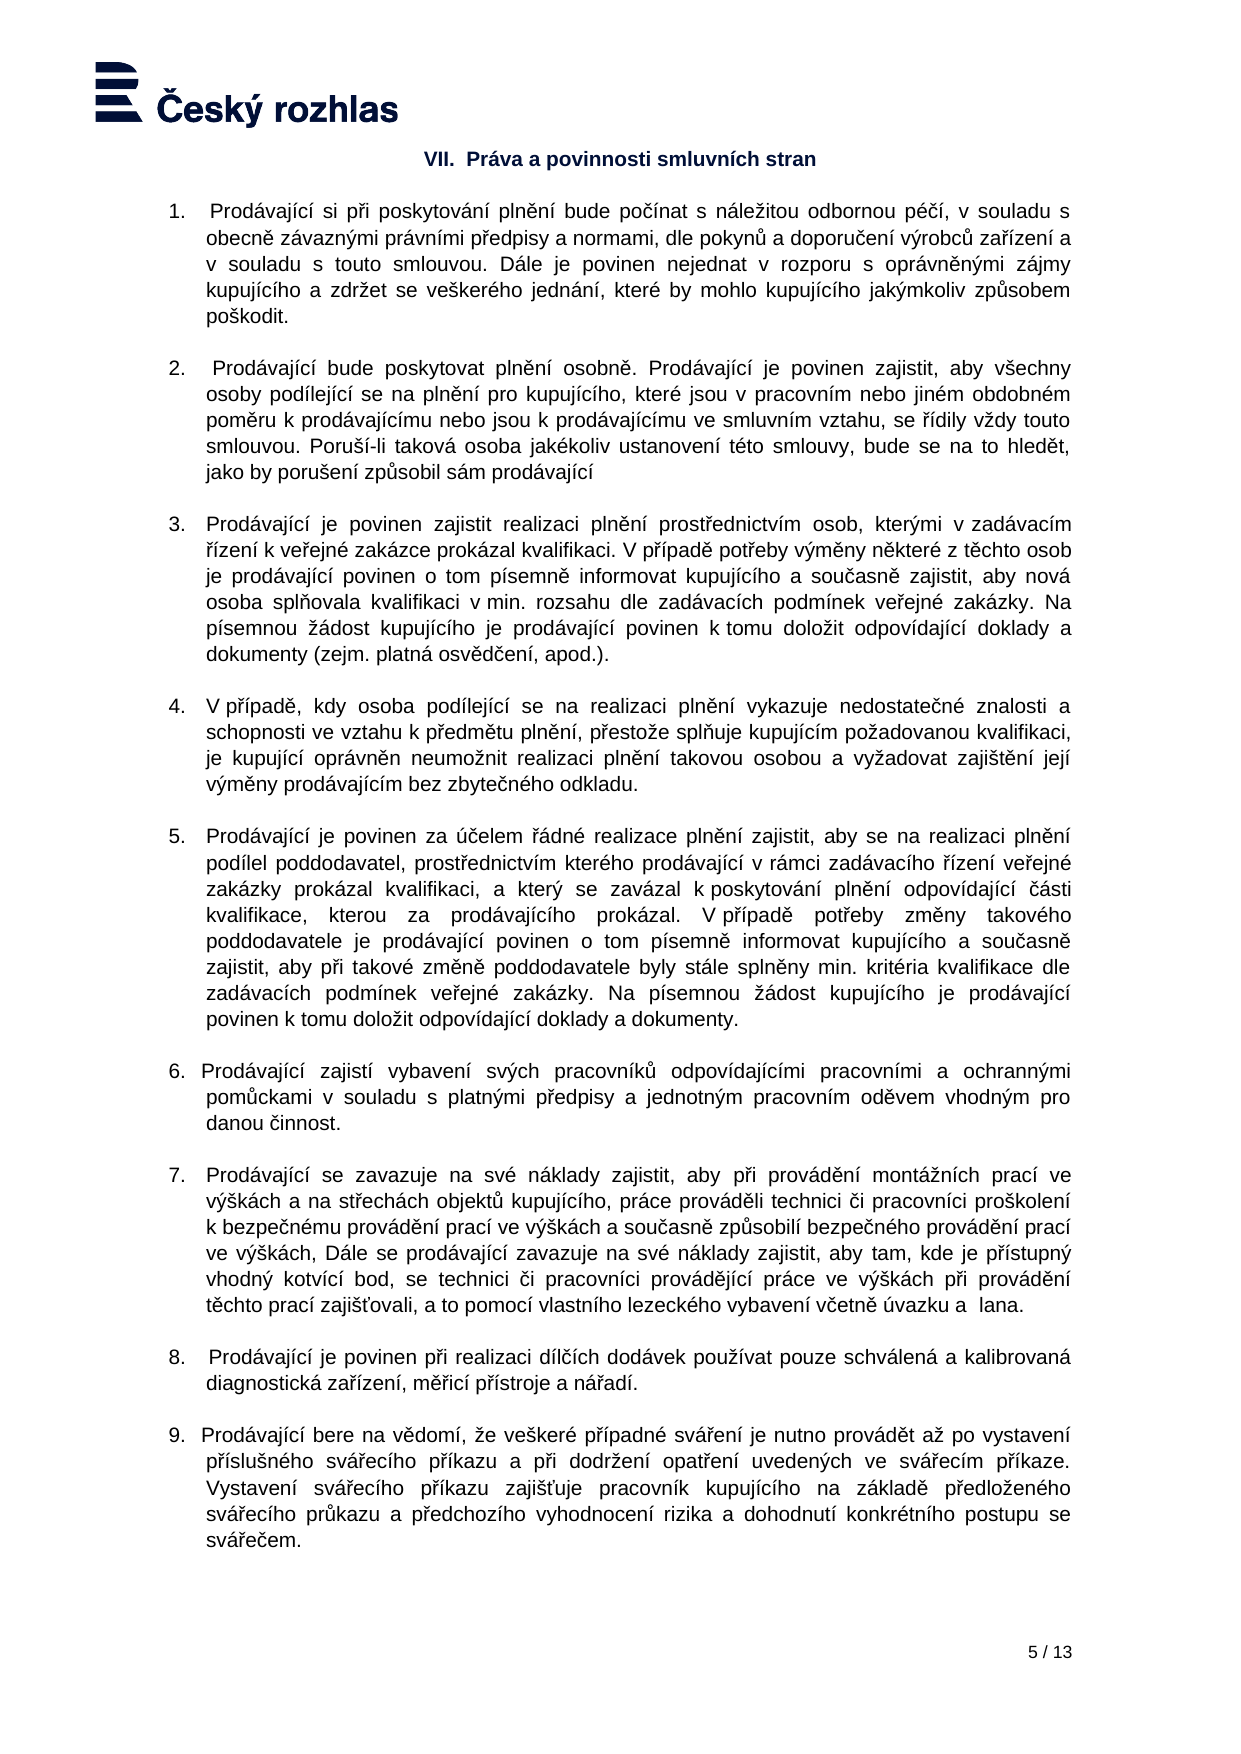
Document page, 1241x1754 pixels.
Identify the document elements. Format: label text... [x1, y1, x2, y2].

subtitle Práva a povinnosti smluvních stran [168, 146, 1072, 172]
subtitle Prodávající se zavazuje na své náklady zajistit, aby při provádění montážních prací ve výškách a na střechách objektů kupujícího, práce prováděli technici či pracovníci proškolení k bezpečnému provádění prací ve výškách a současně způsobilí bezpečného provádění prací ve výškách, Dále se prodávající zavazuje na své náklady zajistit, aby tam, kde je přístupný vhodný kotvící bod, se technici či pracovníci provádějící práce ve výškách při provádění těchto prací zajišťovali, a to pomocí vlastního lezeckého vybavení včetně úvazku a lana. [168, 1162, 1072, 1318]
subtitle V případě, kdy osoba podílející se na realizaci plnění vykazuje nedostatečné znalosti a schopnosti ve vztahu k předmětu plnění, přestože splňuje kupujícím požadovanou kvalifikaci, je kupující oprávněn neumožnit realizaci plnění takovou osobou a vyžadovat zajištění její výměny prodávajícím bez zbytečného odkladu. [168, 693, 1072, 797]
subtitle Prodávající je povinen při realizaci dílčích dodávek používat pouze schválená a kalibrovaná diagnostická zařízení, měřicí přístroje a nářadí. [168, 1344, 1072, 1396]
picture [95, 62, 398, 128]
subtitle Prodávající bere na vědomí, že veškeré případné sváření je nutno provádět až po vystavení příslušného svářecího příkazu a při dodržení opatření uvedených ve svářecím příkaze. Vystavení svářecího příkazu zajišťuje pracovník kupujícího na základě předloženého svářecího průkazu a předchozího vyhodnocení rizika a dohodnutí konkrétního postupu se svářečem. [168, 1422, 1072, 1552]
subtitle Prodávající si při poskytování plnění bude počínat s náležitou odbornou péčí, v souladu s obecně závaznými právními předpisy a normami, dle pokynů a doporučení výrobců zařízení a v souladu s touto smlouvou. Dále je povinen nejednat v rozporu s oprávněnými zájmy kupujícího a zdržet se veškerého jednání, které by mohlo kupujícího jakýmkoliv způsobem poškodit. [168, 198, 1072, 328]
subtitle Prodávající bude poskytovat plnění osobně. Prodávající je povinen zajistit, aby všechny osoby podílející se na plnění pro kupujícího, které jsou v pracovním nebo jiném obdobném poměru k prodávajícímu nebo jsou k prodávajícímu ve smluvním vztahu, se řídily vždy touto smlouvou. Poruší-li taková osoba jakékoliv ustanovení této smlouvy, bude se na to hledět, jako by porušení způsobil sám prodávající [168, 354, 1072, 484]
subtitle Prodávající zajistí vybavení svých pracovníků odpovídajícími pracovními a ochrannými pomůckami v souladu s platnými předpisy a jednotným pracovním oděvem vhodným pro danou činnost. [168, 1057, 1072, 1136]
subtitle Prodávající je povinen zajistit realizaci plnění prostřednictvím osob, kterými v zadávacím řízení k veřejné zakázce prokázal kvalifikaci. V případě potřeby výměny některé z těchto osob je prodávající povinen o tom písemně informovat kupujícího a současně zajistit, aby nová osoba splňovala kvalifikaci v min. rozsahu dle zadávacích podmínek veřejné zakázky. Na písemnou žádost kupujícího je prodávající povinen k tomu doložit odpovídající doklady a dokumenty (zejm. platná osvědčení, apod.). [168, 511, 1072, 667]
subtitle Prodávající je povinen za účelem řádné realizace plnění zajistit, aby se na realizaci plnění podílel poddodavatel, prostřednictvím kterého prodávající v rámci zadávacího řízení veřejné zakázky prokázal kvalifikaci, a který se zavázal k poskytování plnění odpovídající části kvalifikace, kterou za prodávajícího prokázal. V případě potřeby změny takového poddodavatele je prodávající povinen o tom písemně informovat kupujícího a současně zajistit, aby při takové změně poddodavatele byly stále splněny min. kritéria kvalifikace dle zadávacích podmínek veřejné zakázky. Na písemnou žádost kupujícího je prodávající povinen k tomu doložit odpovídající doklady a dokumenty. [168, 823, 1072, 1031]
